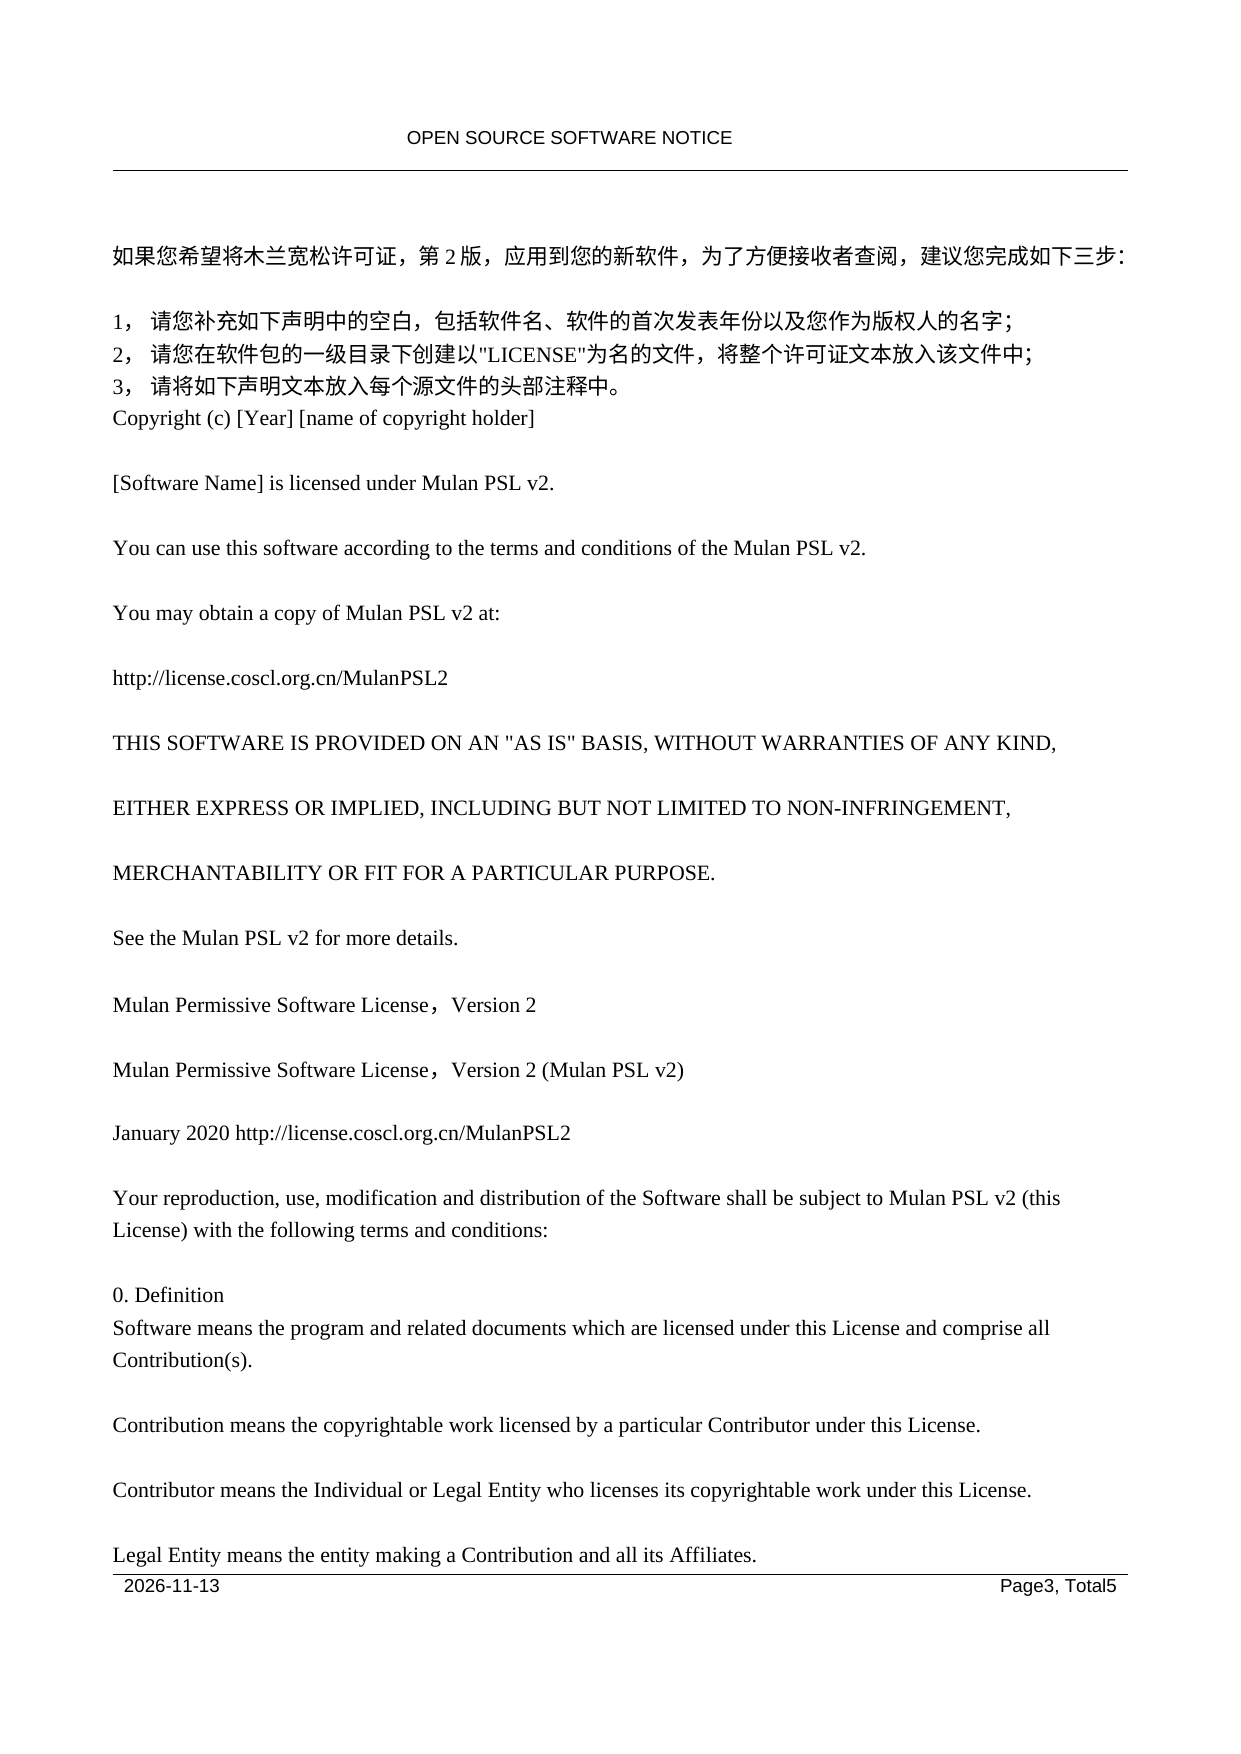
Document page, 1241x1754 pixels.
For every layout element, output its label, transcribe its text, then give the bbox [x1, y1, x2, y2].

text Legal Entity means the entity making a Contribution and all its Affiliates. [112, 1539, 1128, 1571]
text 3， 请将如下声明文本放入每个源文件的头部注释中。 [112, 369, 1128, 401]
text 1， 请您补充如下声明中的空白，包括软件名、软件的首次发表年份以及您作为版权人的名字； [112, 304, 1128, 336]
text 2， 请您在软件包的一级目录下创建以"LICENSE"为名的文件，将整个许可证文本放入该文件中； [112, 336, 1128, 369]
text See the Mulan PSL v2 for more details. [112, 921, 1128, 954]
text 如果您希望将木兰宽松许可证，第2版，应用到您的新软件，为了方便接收者查阅，建议您完成如下三步： [112, 239, 1128, 271]
text EITHER EXPRESS OR IMPLIED, INCLUDING BUT NOT LIMITED TO NON-INFRINGEMENT, [112, 791, 1128, 824]
text Your reproduction, use, modification and distribution of the Software shall be subject to Mulan PSL v2 (this License) with the following terms and conditions: [112, 1181, 1128, 1246]
text Mulan Permissive Software License，Version 2 (Mulan PSL v2) [112, 1051, 1128, 1084]
text [Software Name] is licensed under Mulan PSL v2. [112, 466, 1128, 499]
text 0. Definition [112, 1279, 1128, 1311]
text Copyright (c) [Year] [name of copyright holder] [112, 401, 1128, 434]
text http://license.coscl.org.cn/MulanPSL2 [112, 661, 1128, 694]
text Contribution means the copyrightable work licensed by a particular Contributor under this License. [112, 1409, 1128, 1441]
text You may obtain a copy of Mulan PSL v2 at: [112, 596, 1128, 629]
text Software means the program and related documents which are licensed under this License and comprise all Contribution(s). [112, 1311, 1128, 1376]
text THIS SOFTWARE IS PROVIDED ON AN "AS IS" BASIS, WITHOUT WARRANTIES OF ANY KIND, [112, 726, 1128, 759]
text MERCHANTABILITY OR FIT FOR A PARTICULAR PURPOSE. [112, 856, 1128, 889]
text January 2020 http://license.coscl.org.cn/MulanPSL2 [112, 1116, 1128, 1149]
text Contributor means the Individual or Legal Entity who licenses its copyrightable work under this License. [112, 1474, 1128, 1506]
text Mulan Permissive Software License，Version 2 [112, 986, 1128, 1019]
text You can use this software according to the terms and conditions of the Mulan PSL v2. [112, 531, 1128, 564]
